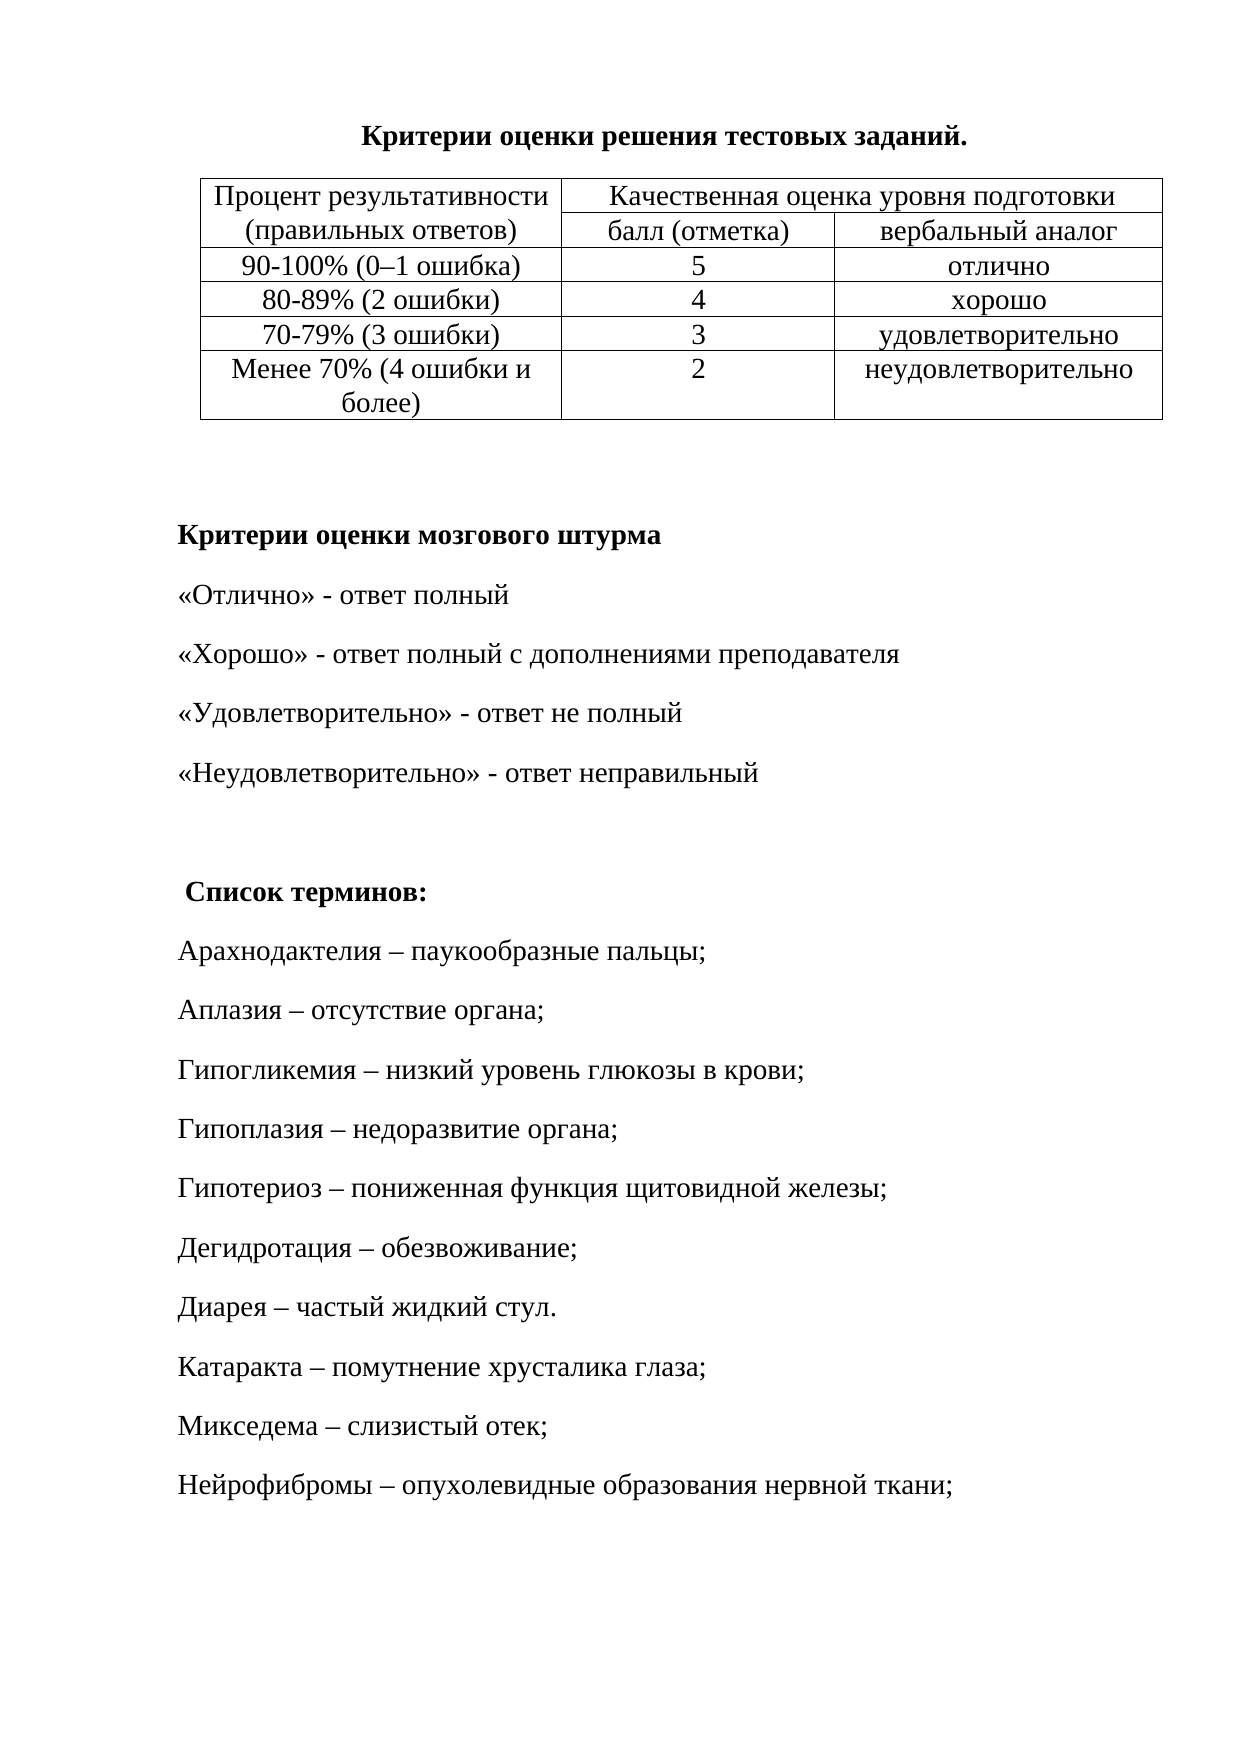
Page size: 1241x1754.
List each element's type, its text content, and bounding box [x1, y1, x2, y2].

text Гипоплазия – недоразвитие органа; [177, 1111, 1152, 1145]
table_header Процент результативности (правильных ответов) [201, 179, 561, 247]
table_cell хорошо [835, 282, 1162, 316]
text «Отлично» - ответ полный [177, 577, 1152, 610]
text Дегидротация – обезвоживание; [177, 1230, 1152, 1263]
text «Неудовлетворительно» - ответ неправильный [177, 755, 1152, 788]
table_cell балл (отметка) [562, 213, 834, 247]
table_header Качественная оценка уровня подготовки [562, 179, 1162, 212]
table_cell 2 [562, 351, 834, 418]
table_cell 3 [562, 317, 834, 350]
text «Хорошо» - ответ полный с дополнениями преподавателя [177, 636, 1152, 670]
text Микседема – слизистый отек; [177, 1408, 1152, 1442]
text Гипогликемия – низкий уровень глюкозы в крови; [177, 1052, 1152, 1085]
text Катаракта – помутнение хрусталика глаза; [177, 1349, 1152, 1382]
table_cell 4 [562, 282, 834, 316]
text Аплазия – отсутствие органа; [177, 992, 1152, 1026]
table_cell неудовлетворительно [835, 351, 1162, 418]
table_cell Менее 70% (4 ошибки и более) [201, 351, 561, 418]
table_cell удовлетворительно [835, 317, 1162, 350]
table_cell вербальный аналог [835, 213, 1162, 247]
table_cell 90-100% (0–1 ошибка) [201, 248, 561, 281]
table_cell 70-79% (3 ошибки) [201, 317, 561, 350]
table_cell 80-89% (2 ошибки) [201, 282, 561, 316]
text Диарея – частый жидкий стул. [177, 1289, 1152, 1323]
table_cell отлично [835, 248, 1162, 281]
text Арахнодактелия – паукообразные пальцы; [177, 933, 1152, 967]
table_cell 5 [562, 248, 834, 281]
text Критерии оценки решения тестовых заданий. [177, 118, 1152, 152]
text Критерии оценки мозгового штурма [177, 517, 1152, 551]
text Нейрофибромы – опухолевидные образования нервной ткани; [177, 1467, 1152, 1501]
text Гипотериоз – пониженная функция щитовидной железы; [177, 1171, 1152, 1204]
text «Удовлетворительно» - ответ не полный [177, 696, 1152, 729]
text Список терминов: [177, 874, 1152, 907]
